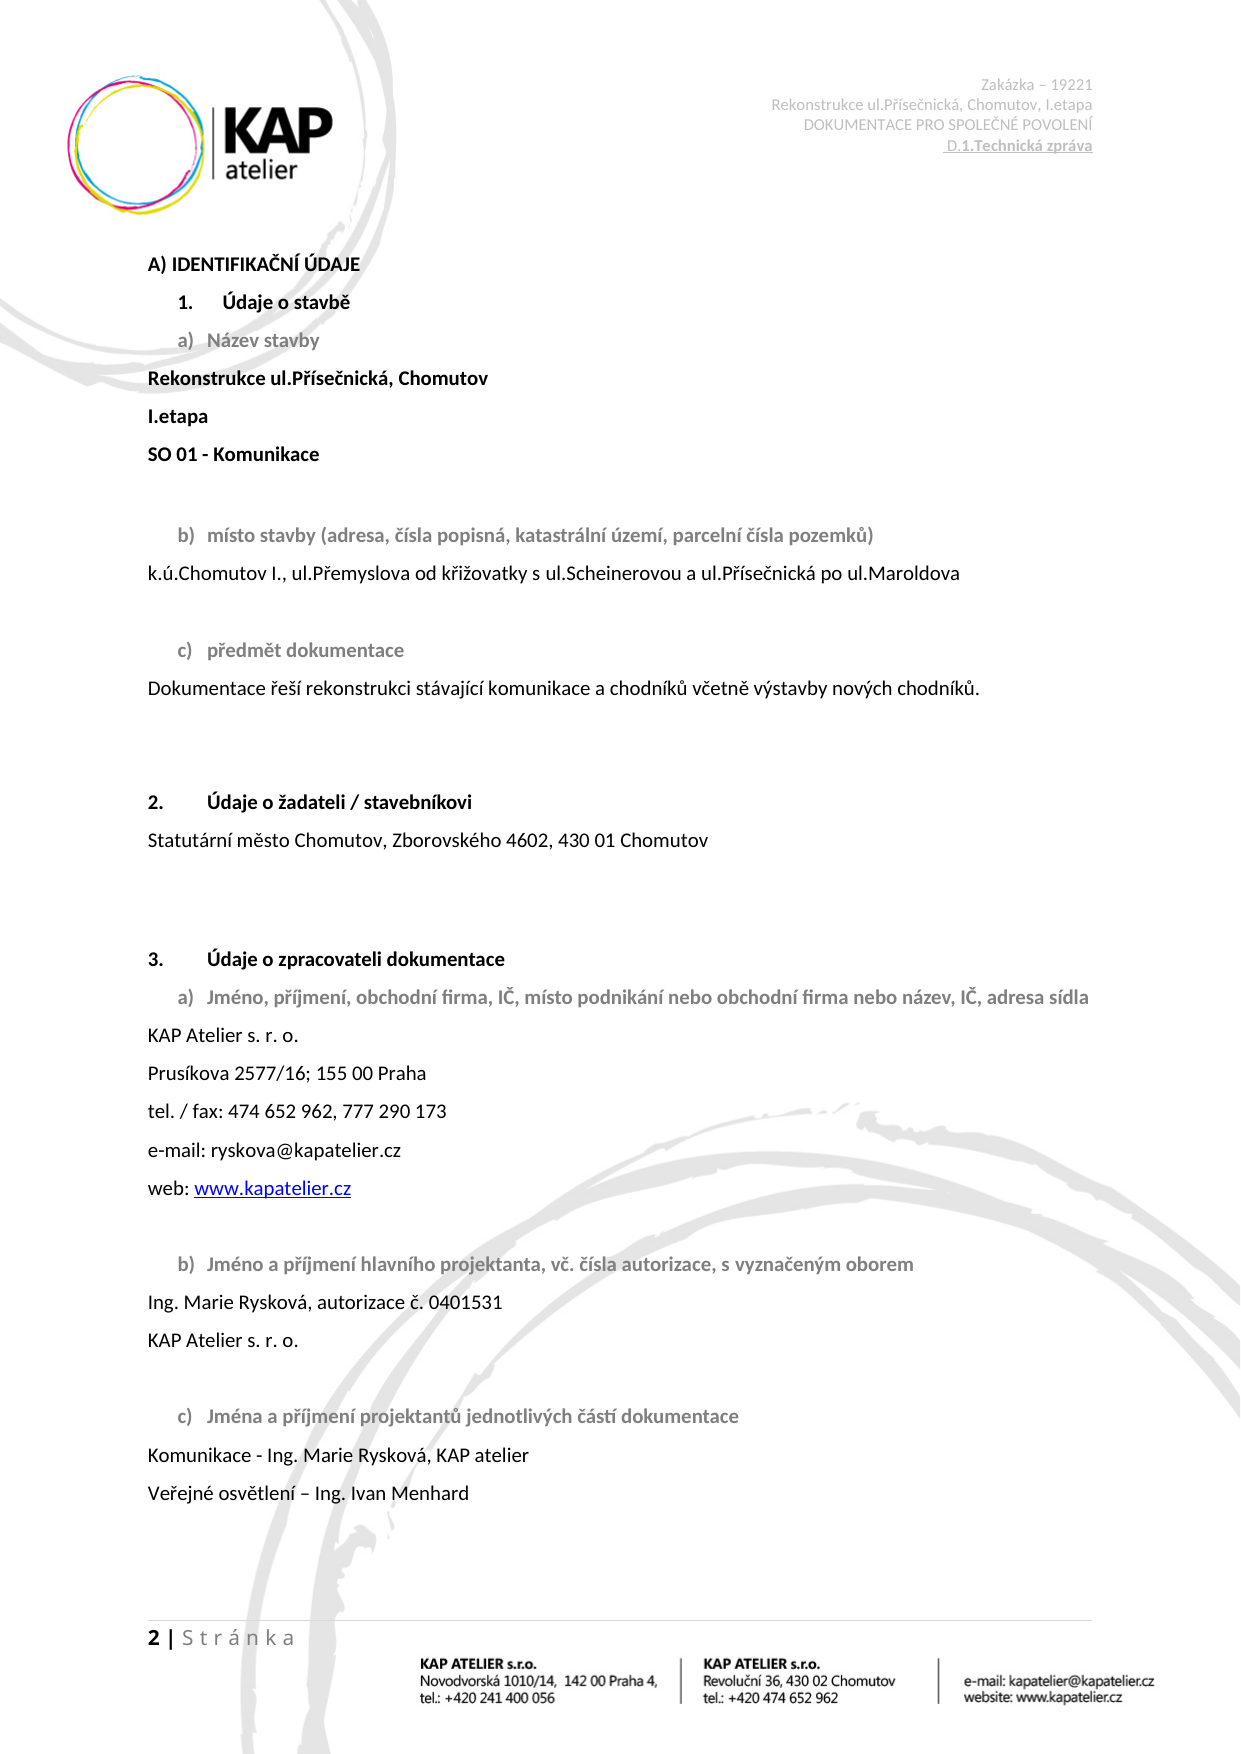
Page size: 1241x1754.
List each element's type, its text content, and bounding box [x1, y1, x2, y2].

subtitle místo stavby (adresa, čísla popisná, katastrální území, parcelní čísla pozemků) [177, 522, 1092, 548]
text Prusíkova 2577/16; 155 00 Praha [148, 1061, 1092, 1086]
text KAP Atelier s. r. o. [148, 1022, 1092, 1048]
text KAP Atelier s. r. o. [148, 1327, 1092, 1353]
subtitle předmět dokumentace [177, 637, 1092, 662]
subtitle Údaje o stavbě [177, 289, 1092, 314]
text Veřejné osvětlení – Ing. Ivan Menhard [148, 1480, 1092, 1505]
subtitle Údaje o zpracovateli dokumentace [148, 946, 1092, 972]
subtitle A) IDENTIFIKAČNÍ ÚDAJE [148, 251, 1092, 276]
text Dokumentace řeší rekonstrukci stávající komunikace a chodníků včetně výstavby nových chodníků. [148, 675, 1092, 700]
text Rekonstrukce ul.Přísečnická, Chomutov [148, 365, 1092, 391]
text web: www.kapatelier.cz [148, 1175, 1092, 1200]
text Statutární město Chomutov, Zborovského 4602, 430 01 Chomutov [148, 827, 1092, 853]
text Ing. Marie Rysková, autorizace č. 0401531 [148, 1289, 1092, 1315]
subtitle Jméno a příjmení hlavního projektanta, vč. čísla autorizace, s vyznačeným oborem [177, 1251, 1092, 1277]
subtitle Název stavby [177, 327, 1092, 353]
text SO 01 - Komunikace [148, 442, 1092, 467]
subtitle Jméno, příjmení, obchodní firma, IČ, místo podnikání nebo obchodní firma nebo název, IČ, adresa sídla [177, 984, 1092, 1010]
subtitle Jména a příjmení projektantů jednotlivých částí dokumentace [177, 1404, 1092, 1429]
text tel. / fax: 474 652 962, 777 290 173 [148, 1099, 1092, 1124]
text I.etapa [148, 403, 1092, 429]
text k.ú.Chomutov I., ul.Přemyslova od křižovatky s ul.Scheinerovou a ul.Přísečnická po ul.Maroldova [148, 561, 1092, 586]
text e-mail: ryskova@kapatelier.cz [148, 1137, 1092, 1162]
picture [0, 0, 1241, 1754]
text Komunikace - Ing. Marie Rysková, KAP atelier [148, 1442, 1092, 1467]
subtitle Údaje o žadateli / stavebníkovi [148, 789, 1092, 815]
